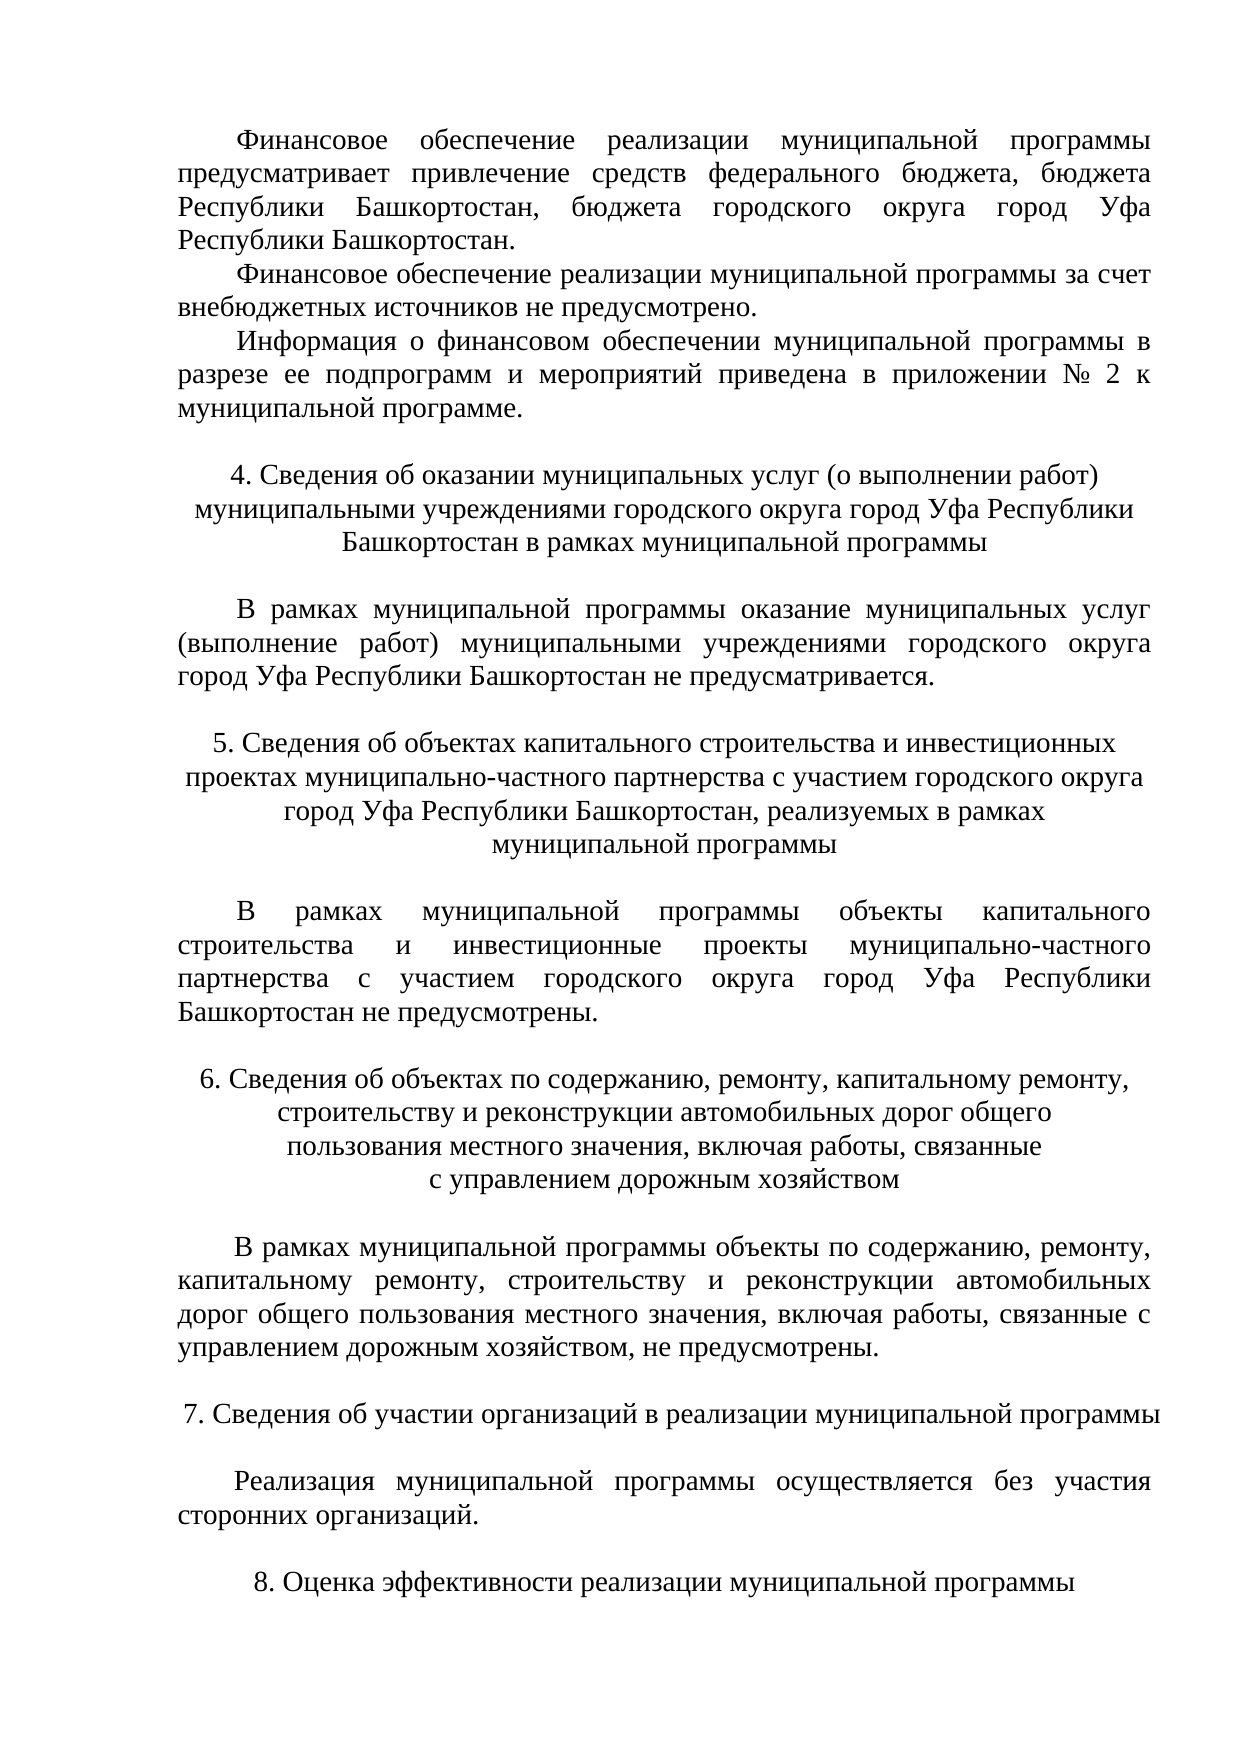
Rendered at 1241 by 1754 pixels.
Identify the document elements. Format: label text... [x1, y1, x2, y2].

text пользования местного значения, включая работы, связанные [177, 1128, 1152, 1162]
text Реализация муниципальной программы осуществляется без участия сторонних организаций. [177, 1463, 1152, 1531]
text В рамках муниципальной программы объекты капитального строительства и инвестиционные проекты муниципально-частного партнерства с участием городского округа город Уфа Республики Башкортостан не предусмотрены. [177, 893, 1152, 1027]
text 4. Сведения об оказании муниципальных услуг (о выполнении работ) муниципальными учреждениями городского округа город Уфа Республики Башкортостан в рамках муниципальной программы [177, 457, 1152, 558]
text 8. Оценка эффективности реализации муниципальной программы [177, 1564, 1152, 1598]
text Информация о финансовом обеспечении муниципальной программы в разрезе ее подпрограмм и мероприятий приведена в приложении № 2 к муниципальной программе. [177, 323, 1152, 424]
text В рамках муниципальной программы объекты по содержанию, ремонту, капитальному ремонту, строительству и реконструкции автомобильных дорог общего пользования местного значения, включая работы, связанные с управлением дорожным хозяйством, не предусмотрены. [177, 1229, 1152, 1363]
text с управлением дорожным хозяйством [177, 1162, 1152, 1195]
text 5. Сведения об объектах капитального строительства и инвестиционных проектах муниципально-частного партнерства с участием городского округа город Уфа Республики Башкортостан, реализуемых в рамках [177, 726, 1152, 826]
text В рамках муниципальной программы оказание муниципальных услуг (выполнение работ) муниципальными учреждениями городского округа город Уфа Республики Башкортостан не предусматривается. [177, 591, 1152, 692]
text Финансовое обеспечение реализации муниципальной программы предусматривает привлечение средств федерального бюджета, бюджета Республики Башкортостан, бюджета городского округа город Уфа Республики Башкортостан. [177, 122, 1152, 256]
text 7. Сведения об участии организаций в реализации муниципальной программы [177, 1396, 1167, 1430]
text муниципальной программы [177, 826, 1152, 860]
text Финансовое обеспечение реализации муниципальной программы за счет внебюджетных источников не предусмотрено. [177, 256, 1152, 323]
text 6. Сведения об объектах по содержанию, ремонту, капитальному ремонту, строительству и реконструкции автомобильных дорог общего [177, 1061, 1152, 1128]
